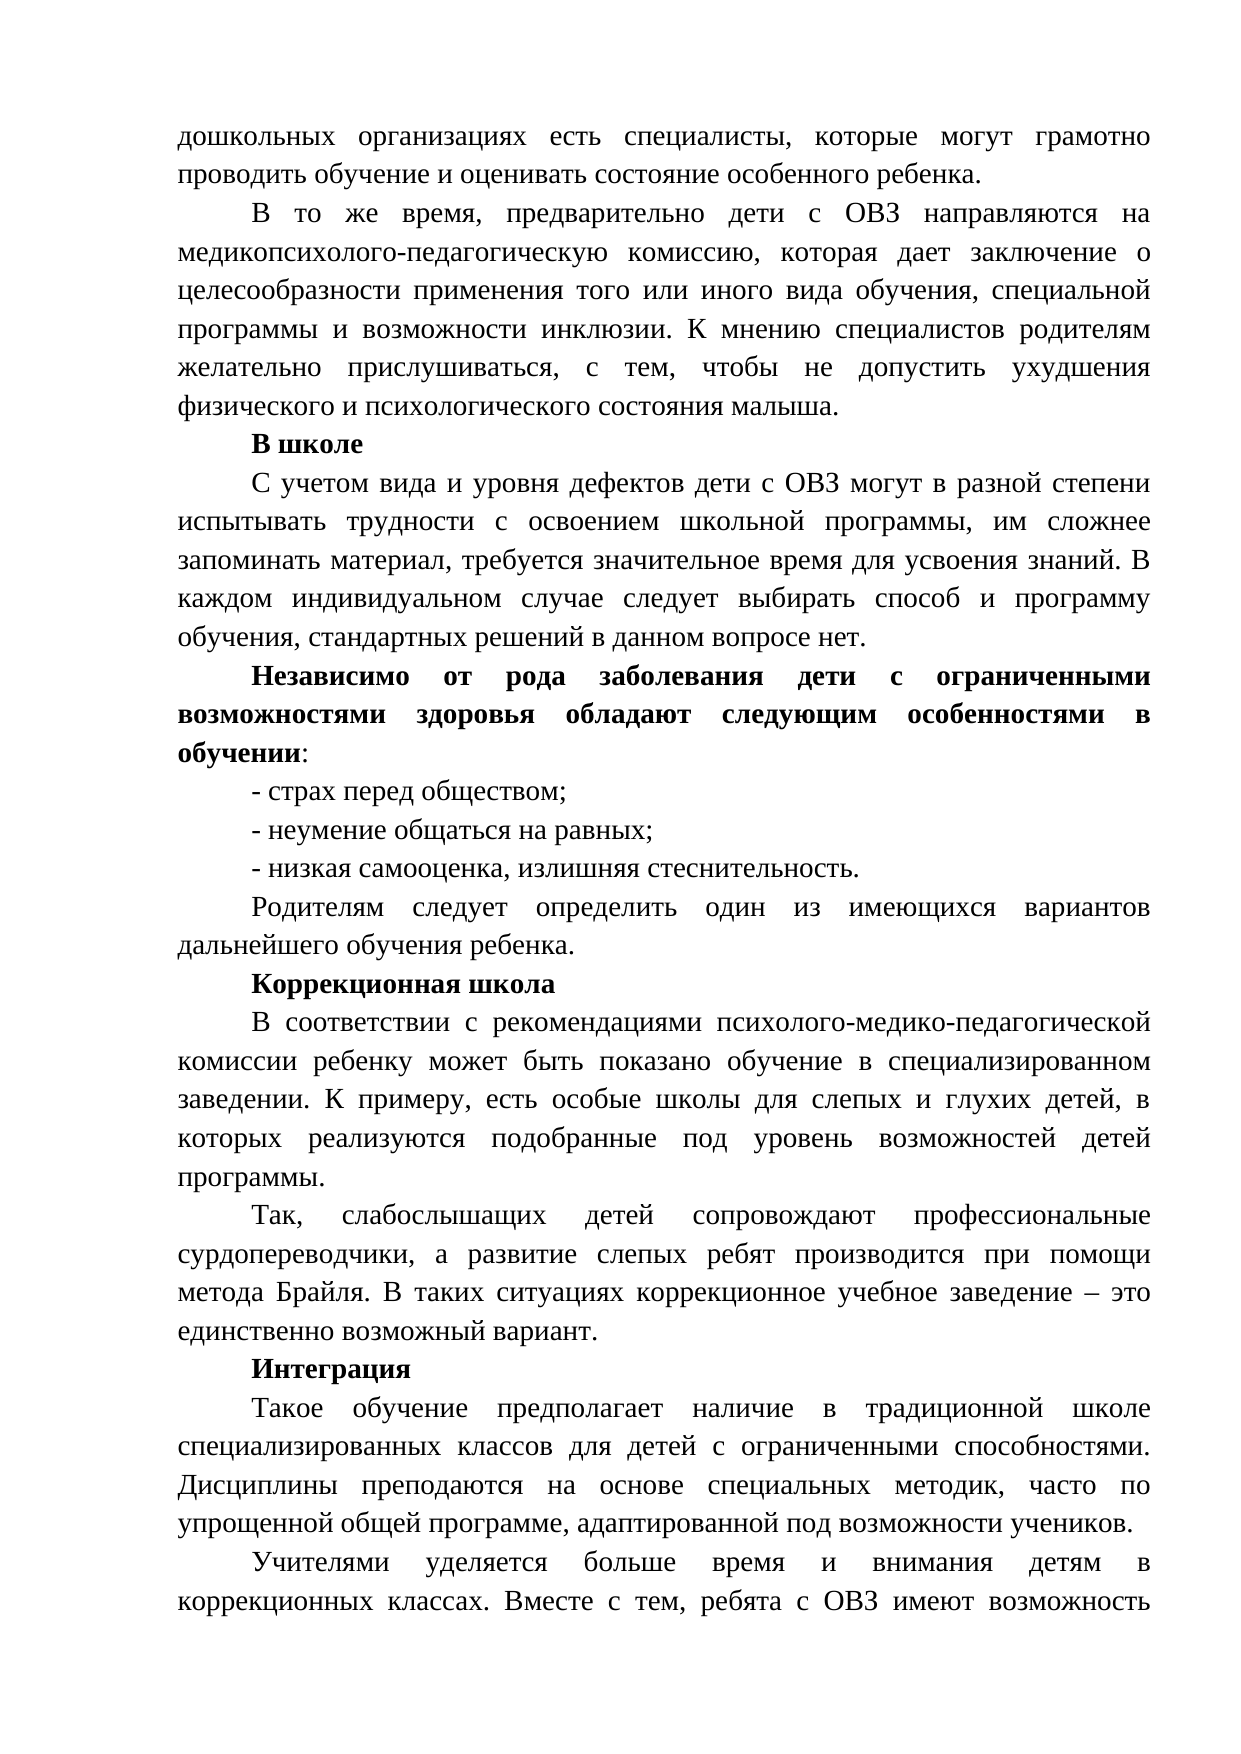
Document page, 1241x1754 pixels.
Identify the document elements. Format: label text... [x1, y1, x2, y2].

text Коррекционная школа [177, 966, 1152, 999]
text - низкая самооценка, излишняя стеснительность. [177, 850, 1152, 884]
text - неумение общаться на равных; [177, 812, 1152, 845]
text В соответствии с рекомендациями психолого-медико-педагогической комиссии ребенку может быть показано обучение в специализированном заведении. К примеру, есть особые школы для слепых и глухих детей, в которых реализуются подобранные под уровень возможностей детей программы. [177, 1004, 1152, 1192]
text Интеграция [177, 1351, 1152, 1385]
text - страх перед обществом; [177, 773, 1152, 807]
text Родителям следует определить один из имеющихся вариантов дальнейшего обучения ребенка. [177, 889, 1152, 961]
text Такое обучение предполагает наличие в традиционной школе специализированных классов для детей с ограниченными способностями. Дисциплины преподаются на основе специальных методик, часто по упрощенной общей программе, адаптированной под возможности учеников. [177, 1390, 1152, 1539]
text Независимо от рода заболевания дети с ограниченными возможностями здоровья обладают следующим особенностями в обучении: [177, 658, 1152, 768]
text С учетом вида и уровня дефектов дети с ОВЗ могут в разной степени испытывать трудности с освоением школьной программы, им сложнее запоминать материал, требуется значительное время для усвоения знаний. В каждом индивидуальном случае следует выбирать способ и программу обучения, стандартных решений в данном вопросе нет. [177, 465, 1152, 653]
text В то же время, предварительно дети с ОВЗ направляются на медикопсихолого-педагогическую комиссию, которая дает заключение о целесообразности применения того или иного вида обучения, специальной программы и возможности инклюзии. К мнению специалистов родителям желательно прислушиваться, с тем, чтобы не допустить ухудшения физического и психологического состояния малыша. [177, 195, 1152, 421]
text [177, 1544, 1152, 1616]
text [177, 118, 1152, 190]
text Так, слабослышащих детей сопровождают профессиональные сурдопереводчики, а развитие слепых ребят производится при помощи метода Брайля. В таких ситуациях коррекционное учебное заведение – это единственно возможный вариант. [177, 1197, 1152, 1346]
text В школе [177, 426, 1152, 460]
